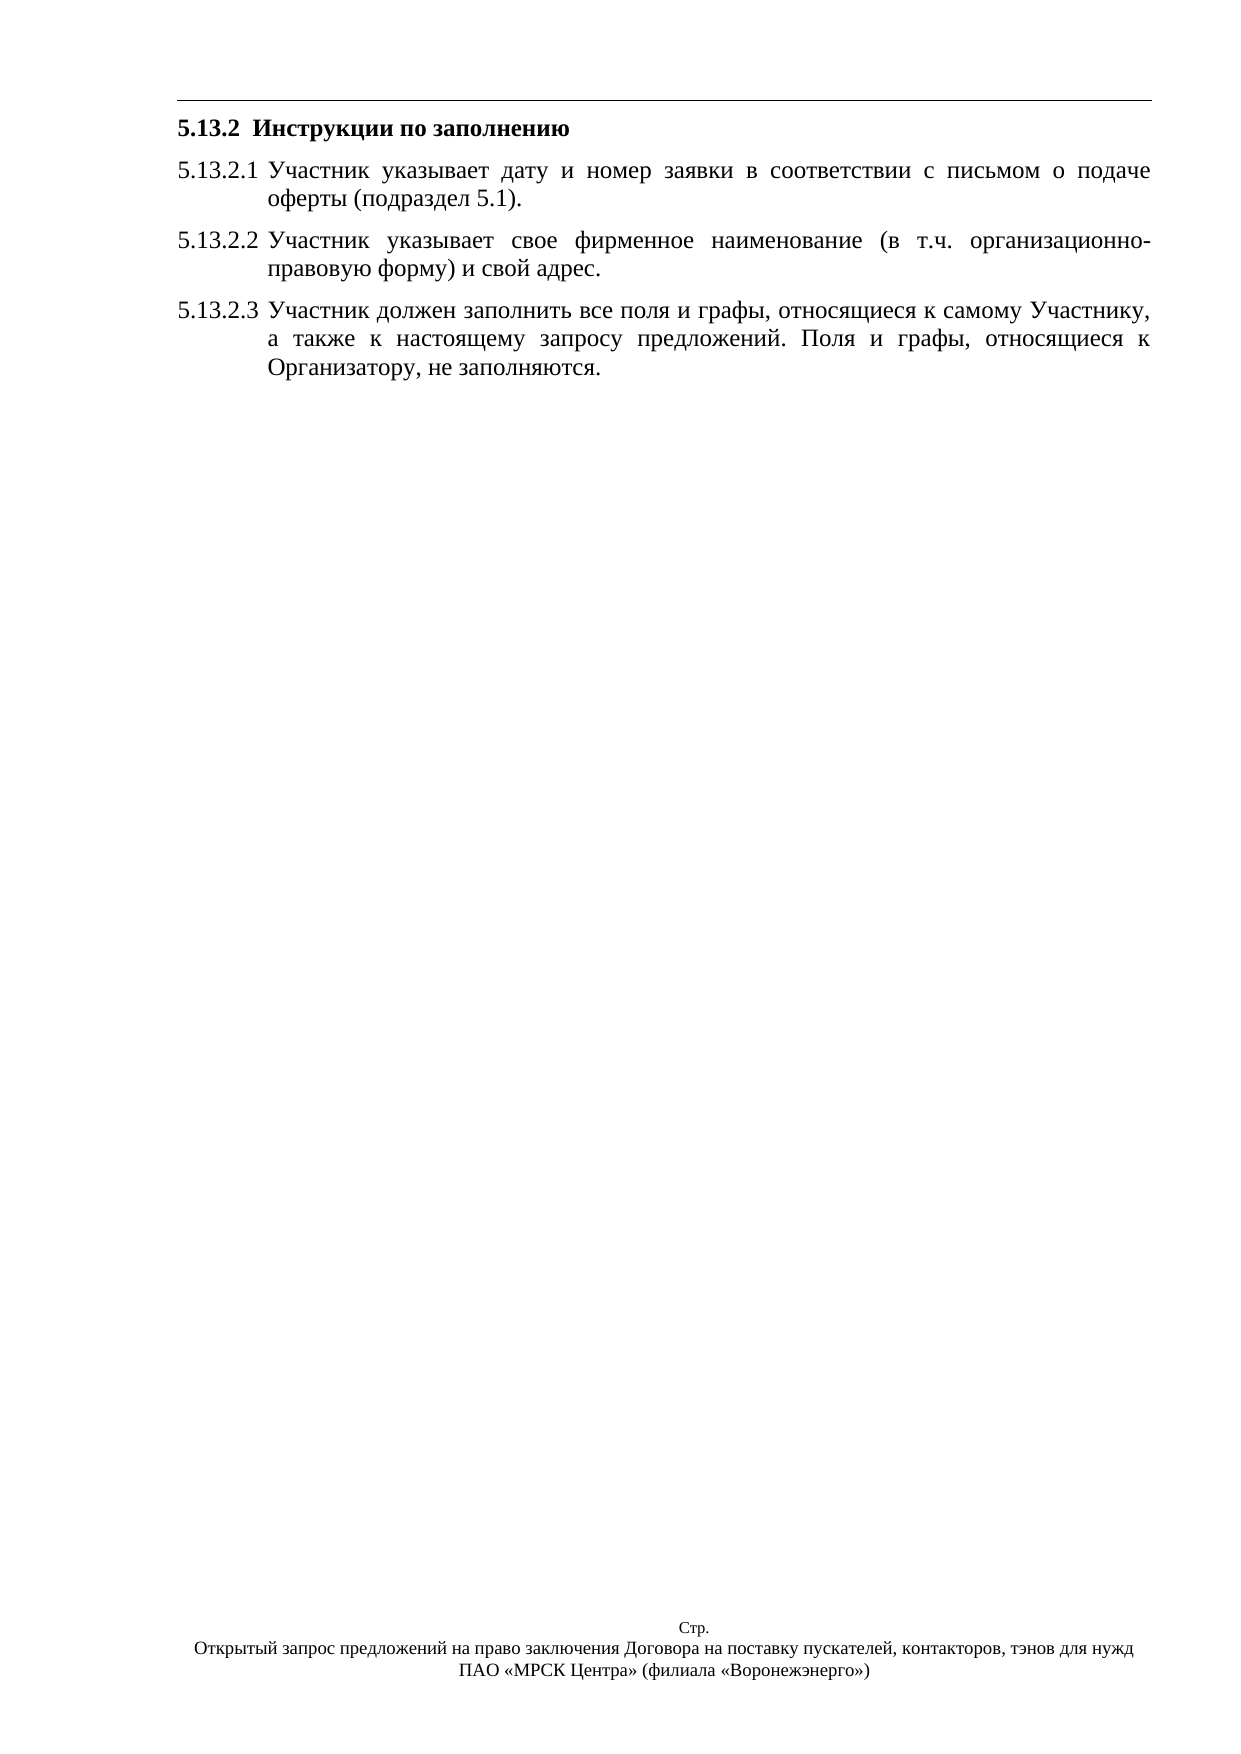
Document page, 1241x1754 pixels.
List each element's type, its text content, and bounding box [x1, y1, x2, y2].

list Участник указывает дату и номер заявки в соответствии с письмом о подаче оферты (подраздел 5.1). [177, 155, 1152, 212]
list Участник должен заполнить все поля и графы, относящиеся к самому Участнику, а также к настоящему запросу предложений. Поля и графы, относящиеся к Организатору, не заполняются. [177, 295, 1152, 381]
list Участник указывает свое фирменное наименование (в т.ч. организационно-правовую форму) и свой адрес. [177, 225, 1152, 282]
subtitle Инструкции по заполнению [177, 113, 1152, 142]
